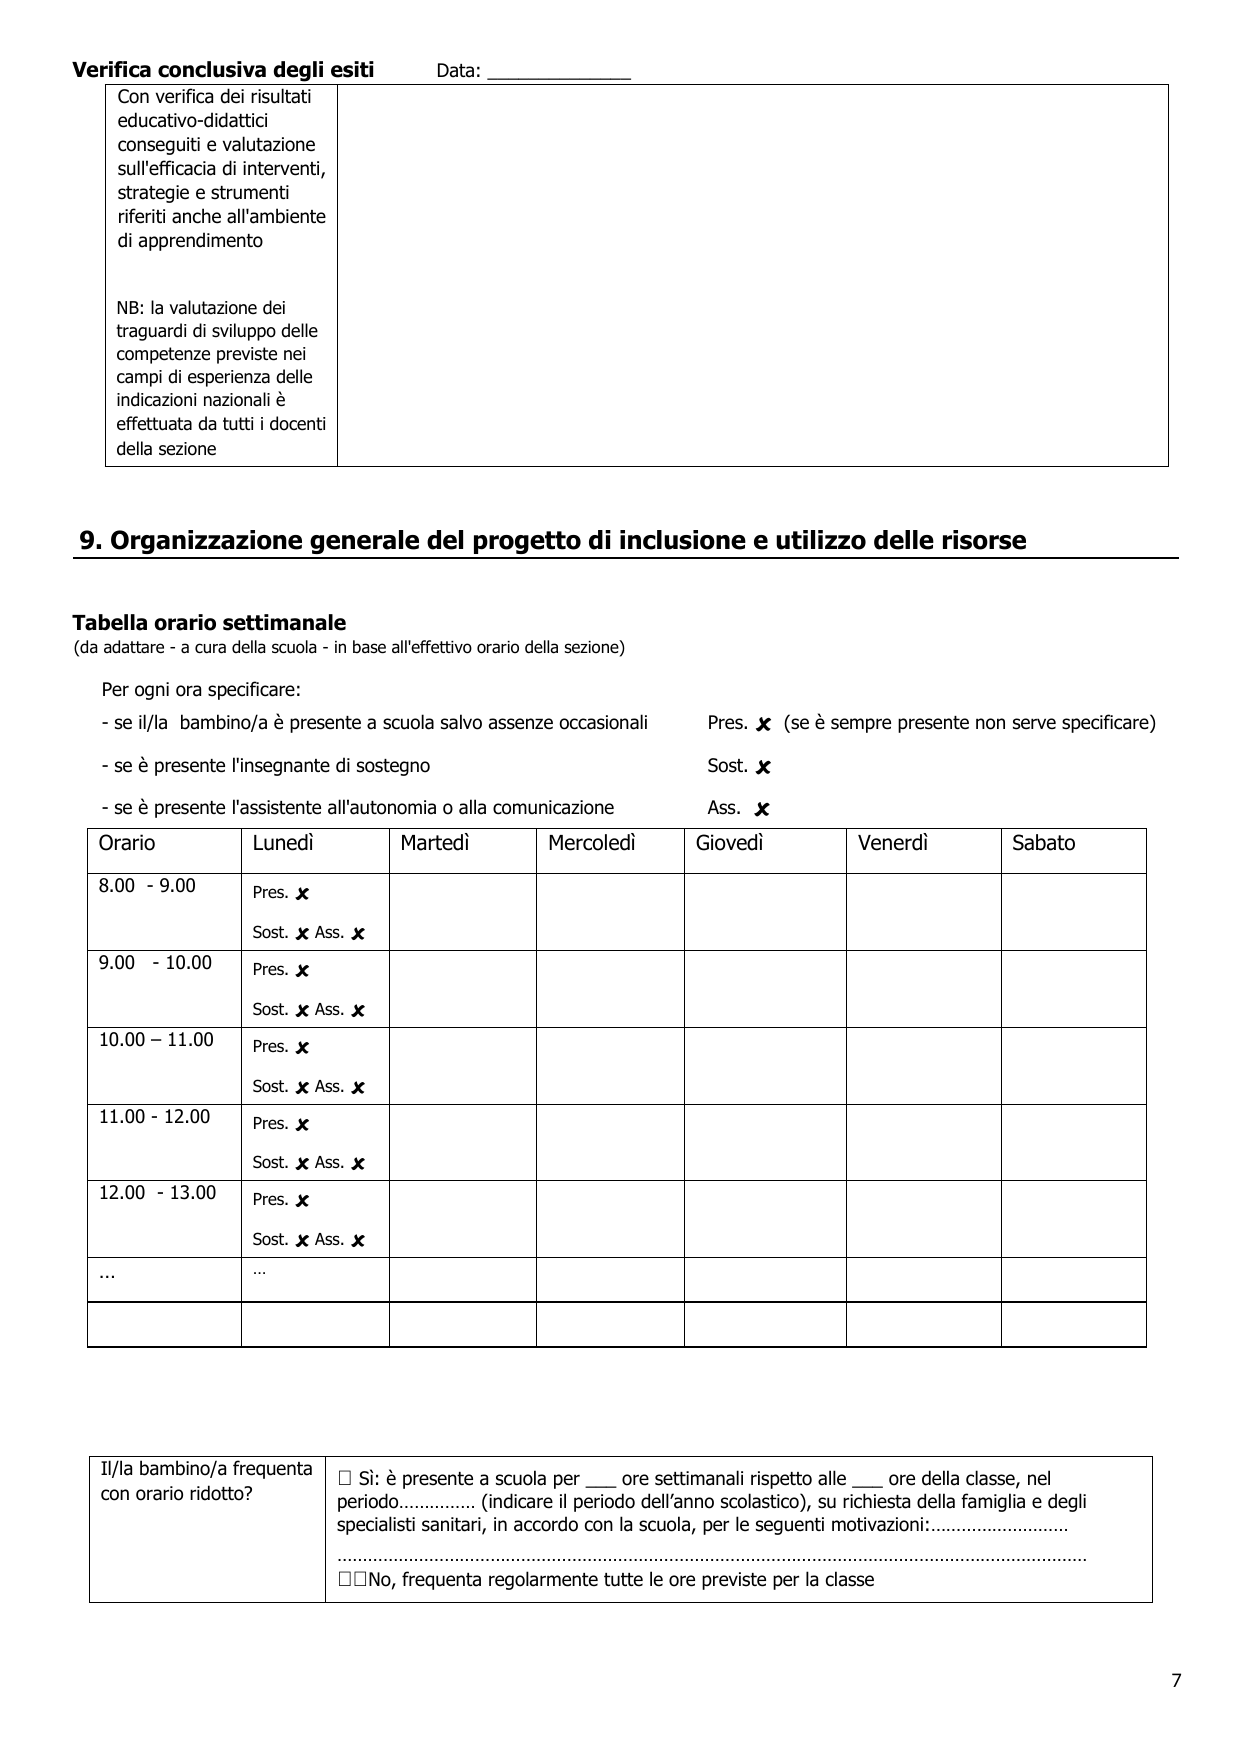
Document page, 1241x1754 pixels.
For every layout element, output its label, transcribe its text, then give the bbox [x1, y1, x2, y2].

text Verifica conclusiva degli esiti Data: ______________ [72, 56, 1186, 81]
table_cell [390, 1303, 536, 1346]
table_header Con verifica dei risultati educativo-didattici conseguiti e valutazione sull'efficacia di interventi, strategie e strumenti riferiti anche all'ambiente di apprendimento NB: la valutazione dei traguardi di sviluppo delle competenze previste nei campi di esperienza delle indicazioni nazionali è effettuata da tutti i docenti della sezione [106, 85, 337, 466]
table_cell [537, 951, 684, 1027]
table_cell [390, 951, 536, 1027]
table_cell … [242, 1258, 389, 1301]
table_header Giovedì [685, 829, 846, 873]
table_cell 11.00 - 12.00 [88, 1105, 241, 1180]
table_cell [1002, 1258, 1146, 1301]
table_cell [1002, 874, 1146, 950]
table_cell [1002, 1303, 1146, 1346]
table_cell 9.00 - 10.00 [88, 951, 241, 1027]
table_cell [1002, 1105, 1146, 1180]
table_cell [390, 1258, 536, 1301]
table_cell Pres. 🗶 Sost. 🗶 Ass. 🗶 [242, 951, 389, 1027]
table_cell [537, 1303, 684, 1346]
table_cell [242, 1303, 389, 1346]
table_cell Pres. 🗶 Sost. 🗶 Ass. 🗶 [242, 1028, 389, 1103]
list se è presente l'assistente all'autonomia o alla comunicazione Ass. 🗶 [102, 787, 1186, 825]
text 9. Organizzazione generale del progetto di inclusione e utilizzo delle risorse [79, 525, 1186, 555]
table_cell [847, 1181, 1001, 1257]
table_cell [847, 1303, 1001, 1346]
table_cell [390, 874, 536, 950]
table_cell [685, 1258, 846, 1301]
table_cell [847, 1105, 1001, 1180]
table_cell Pres. 🗶 Sost. 🗶 Ass. 🗶 [242, 1181, 389, 1257]
table_cell [1002, 1028, 1146, 1103]
table_cell 8.00 - 9.00 [88, 874, 241, 950]
table_cell Pres. 🗶 Sost. 🗶 Ass. 🗶 [242, 874, 389, 950]
table_cell [537, 1105, 684, 1180]
table_cell [847, 1028, 1001, 1103]
text Tabella orario settimanale [72, 609, 1186, 634]
table_cell [1002, 1181, 1146, 1257]
list se è presente l'insegnante di sostegno Sost. 🗶 [102, 745, 1186, 783]
table_cell [685, 951, 846, 1027]
table_header Lunedì [242, 829, 389, 873]
table_cell [390, 1181, 536, 1257]
table_cell [847, 874, 1001, 950]
table_cell 10.00 – 11.00 [88, 1028, 241, 1103]
table_header Martedì [390, 829, 536, 873]
table_cell [847, 1258, 1001, 1301]
text (da adattare - a cura della scuola - in base all'effettivo orario della sezione) [74, 637, 1186, 657]
table_cell [88, 1303, 241, 1346]
table_cell [537, 874, 684, 950]
table_header Mercoledì [537, 829, 684, 873]
table_cell [537, 1028, 684, 1103]
table_cell [390, 1105, 536, 1180]
table_cell [537, 1258, 684, 1301]
table_header [338, 85, 1168, 466]
table_header Il/la bambino/a frequenta con orario ridotto? [90, 1457, 325, 1602]
table_cell Pres. 🗶 Sost. 🗶 Ass. 🗶 [242, 1105, 389, 1180]
table_cell 12.00 - 13.00 [88, 1181, 241, 1257]
table_cell [685, 1105, 846, 1180]
table_cell [685, 1303, 846, 1346]
table_cell [685, 1028, 846, 1103]
text Per ogni ora specificare: [102, 677, 1186, 700]
table_cell [537, 1181, 684, 1257]
table_cell … [88, 1258, 241, 1301]
table_cell [685, 1181, 846, 1257]
table_header Orario [88, 829, 241, 873]
table_header Sabato [1002, 829, 1146, 873]
table_cell [847, 951, 1001, 1027]
table_header Venerdì [847, 829, 1001, 873]
table_cell [390, 1028, 536, 1103]
table_cell [1002, 951, 1146, 1027]
table_cell [685, 874, 846, 950]
table_header  Sì: è presente a scuola per ___ ore settimanali rispetto alle ___ ore della classe, nel periodo…………… (indicare il periodo dell’anno scolastico), su richiesta della famiglia e degli specialisti sanitari, in accordo con la scuola, per le seguenti motivazioni:……………………… ………………………………………………………………………………………………………………………………… No, frequenta regolarmente tutte le ore previste per la classe [326, 1457, 1152, 1602]
list se il/la bambino/a è presente a scuola salvo assenze occasionali Pres. 🗶 (se è sempre presente non serve specificare) [102, 702, 1186, 740]
